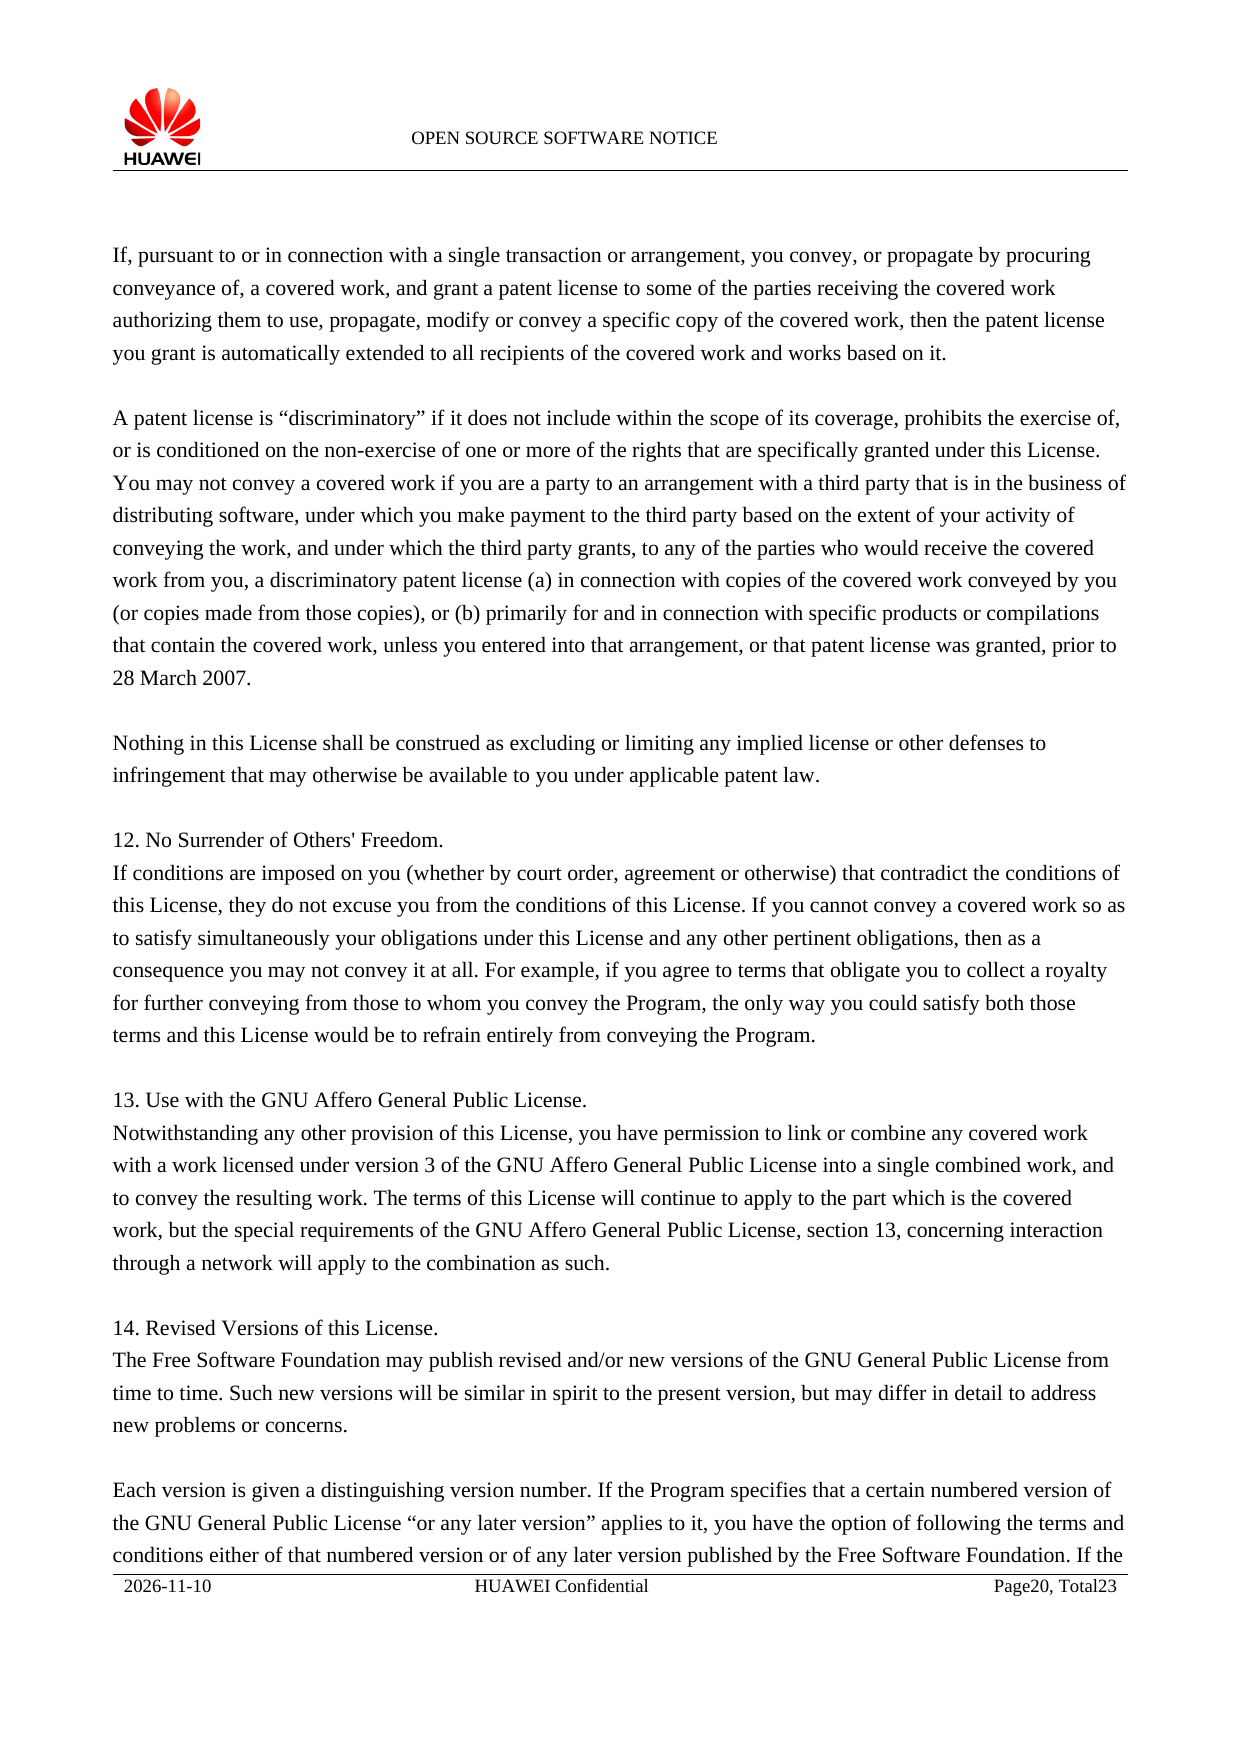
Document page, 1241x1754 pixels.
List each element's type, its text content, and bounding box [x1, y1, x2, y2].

picture [124, 88, 201, 165]
